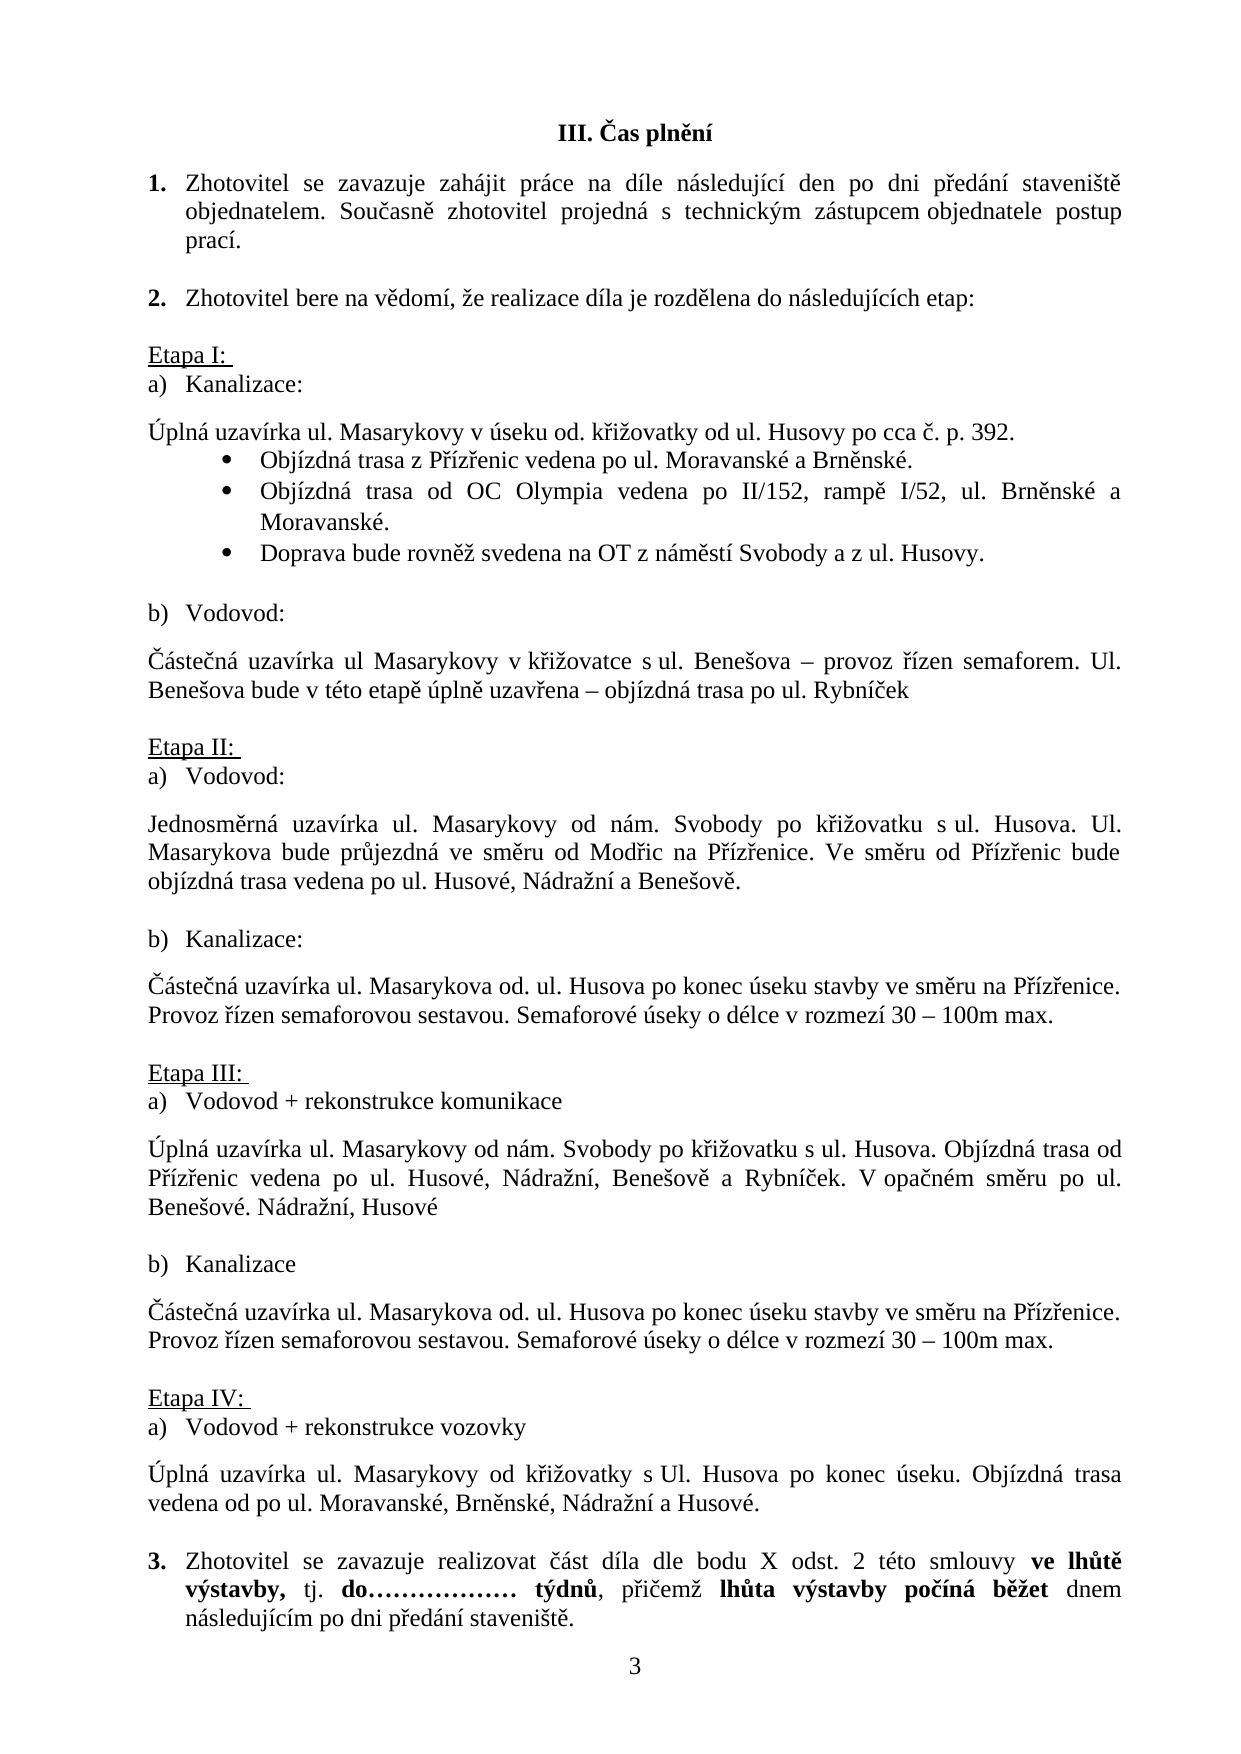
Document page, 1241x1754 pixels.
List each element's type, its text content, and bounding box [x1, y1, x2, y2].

list Zhotovitel se zavazuje realizovat část díla dle bodu X odst. 2 této smlouvy ve lhůtě výstavby, tj. do……………… týdnů, přičemž lhůta výstavby počíná běžet dnem následujícím po dni předání staveniště. [148, 1546, 1122, 1632]
list Vodovod: [148, 761, 1122, 790]
list Objízdná trasa od OC Olympia vedena po II/152, rampě I/52, ul. Brněnské a Moravanské. [222, 476, 1122, 536]
list Doprava bude rovněž svedena na OT z náměstí Svobody a z ul. Husovy. [222, 538, 1122, 567]
list Vodovod + rekonstrukce komunikace [148, 1086, 1122, 1115]
list Kanalizace: [148, 369, 1122, 398]
list Zhotovitel bere na vědomí, že realizace díla je rozdělena do následujících etap: [148, 283, 1122, 311]
text Úplná uzavírka ul. Masarykovy od křižovatky s Ul. Husova po konec úseku. Objízdná trasa vedena od po ul. Moravanské, Brněnské, Nádražní a Husové. [148, 1459, 1122, 1517]
list Vodovod: [148, 598, 1122, 627]
text Částečná uzavírka ul. Masarykova od. ul. Husova po konec úseku stavby ve směru na Přízřenice. Provoz řízen semaforovou sestavou. Semaforové úseky o délce v rozmezí 30 – 100m max. [148, 971, 1122, 1029]
subtitle Etapa IV: [148, 1383, 1122, 1412]
subtitle Etapa I: [148, 340, 1122, 369]
list Kanalizace [148, 1249, 1122, 1278]
subtitle Čas plnění [148, 118, 1122, 147]
list Zhotovitel se zavazuje zahájit práce na díle následující den po dni předání staveniště objednatelem. Současně zhotovitel projedná s technickým zástupcem objednatele postup prací. [148, 168, 1122, 254]
list Kanalizace: [148, 924, 1122, 952]
text Částečná uzavírka ul. Masarykova od. ul. Husova po konec úseku stavby ve směru na Přízřenice. Provoz řízen semaforovou sestavou. Semaforové úseky o délce v rozmezí 30 – 100m max. [148, 1297, 1122, 1354]
text Úplná uzavírka ul. Masarykovy od nám. Svobody po křižovatku s ul. Husova. Objízdná trasa od Přízřenic vedena po ul. Husové, Nádražní, Benešově a Rybníček. V opačném směru po ul. Benešové. Nádražní, Husové [148, 1134, 1122, 1220]
subtitle Etapa III: [148, 1058, 1122, 1086]
text Úplná uzavírka ul. Masarykovy v úseku od. křižovatky od ul. Husovy po cca č. p. 392. [148, 417, 1122, 445]
subtitle Etapa II: [148, 732, 1122, 761]
list Vodovod + rekonstrukce vozovky [148, 1412, 1122, 1441]
text Částečná uzavírka ul Masarykovy v křižovatce s ul. Benešova – provoz řízen semaforem. Ul. Benešova bude v této etapě úplně uzavřena – objízdná trasa po ul. Rybníček [148, 646, 1122, 703]
list Objízdná trasa z Přízřenic vedena po ul. Moravanské a Brněnské. [222, 445, 1122, 474]
text Jednosměrná uzavírka ul. Masarykovy od nám. Svobody po křižovatku s ul. Husova. Ul. Masarykova bude průjezdná ve směru od Modřic na Přízřenice. Ve směru od Přízřenic bude objízdná trasa vedena po ul. Husové, Nádražní a Benešově. [148, 809, 1122, 895]
